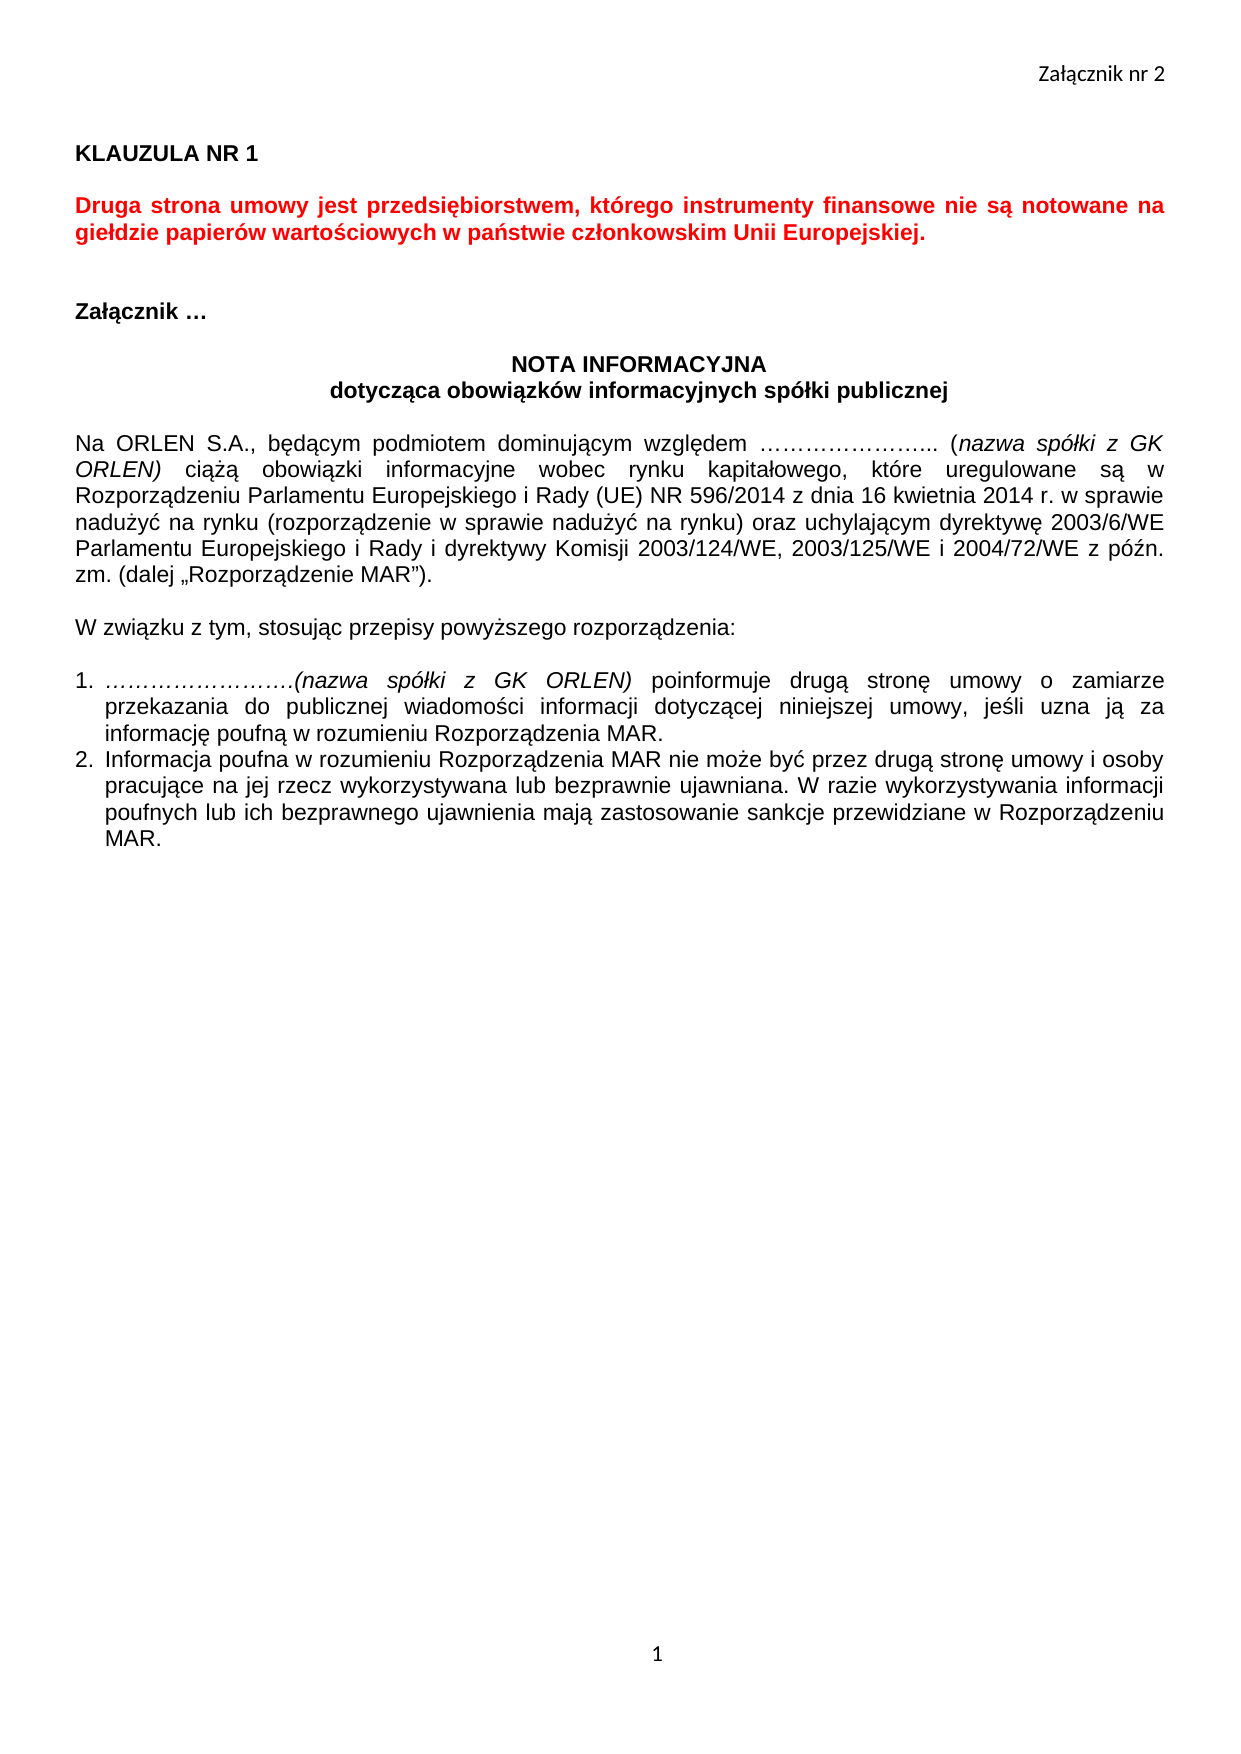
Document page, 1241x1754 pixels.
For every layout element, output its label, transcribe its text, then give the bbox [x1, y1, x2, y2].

text Na ORLEN S.A., będącym podmiotem dominującym względem …………………... (nazwa spółki z GK ORLEN) ciążą obowiązki informacyjne wobec rynku kapitałowego, które uregulowane są w Rozporządzeniu Parlamentu Europejskiego i Rady (UE) NR 596/2014 z dnia 16 kwietnia 2014 r. w sprawie nadużyć na rynku (rozporządzenie w sprawie nadużyć na rynku) oraz uchylającym dyrektywę 2003/6/WE Parlamentu Europejskiego i Rady i dyrektywy Komisji 2003/124/WE, 2003/125/WE i 2004/72/WE z późn. zm. (dalej „Rozporządzenie MAR”). [75, 430, 1165, 588]
text dotycząca obowiązków informacyjnych spółki publicznej [112, 377, 1165, 403]
list Informacja poufna w rozumieniu Rozporządzenia MAR nie może być przez drugą stronę umowy i osoby pracujące na jej rzecz wykorzystywana lub bezprawnie ujawniana. W razie wykorzystywania informacji poufnych lub ich bezprawnego ujawnienia mają zastosowanie sankcje przewidziane w Rozporządzeniu MAR. [75, 746, 1165, 851]
list …………………….(nazwa spółki z GK ORLEN) poinformuje drugą stronę umowy o zamiarze przekazania do publicznej wiadomości informacji dotyczącej niniejszej umowy, jeśli uzna ją za informację poufną w rozumieniu Rozporządzenia MAR. [75, 667, 1165, 746]
text Druga strona umowy jest przedsiębiorstwem, którego instrumenty finansowe nie są notowane na giełdzie papierów wartościowych w państwie członkowskim Unii Europejskiej. [75, 192, 1165, 245]
text NOTA INFORMACYJNA [112, 351, 1165, 377]
text KLAUZULA NR 1 [75, 140, 1165, 166]
text W związku z tym, stosując przepisy powyższego rozporządzenia: [75, 614, 1165, 641]
text Załącznik … [75, 298, 1165, 324]
